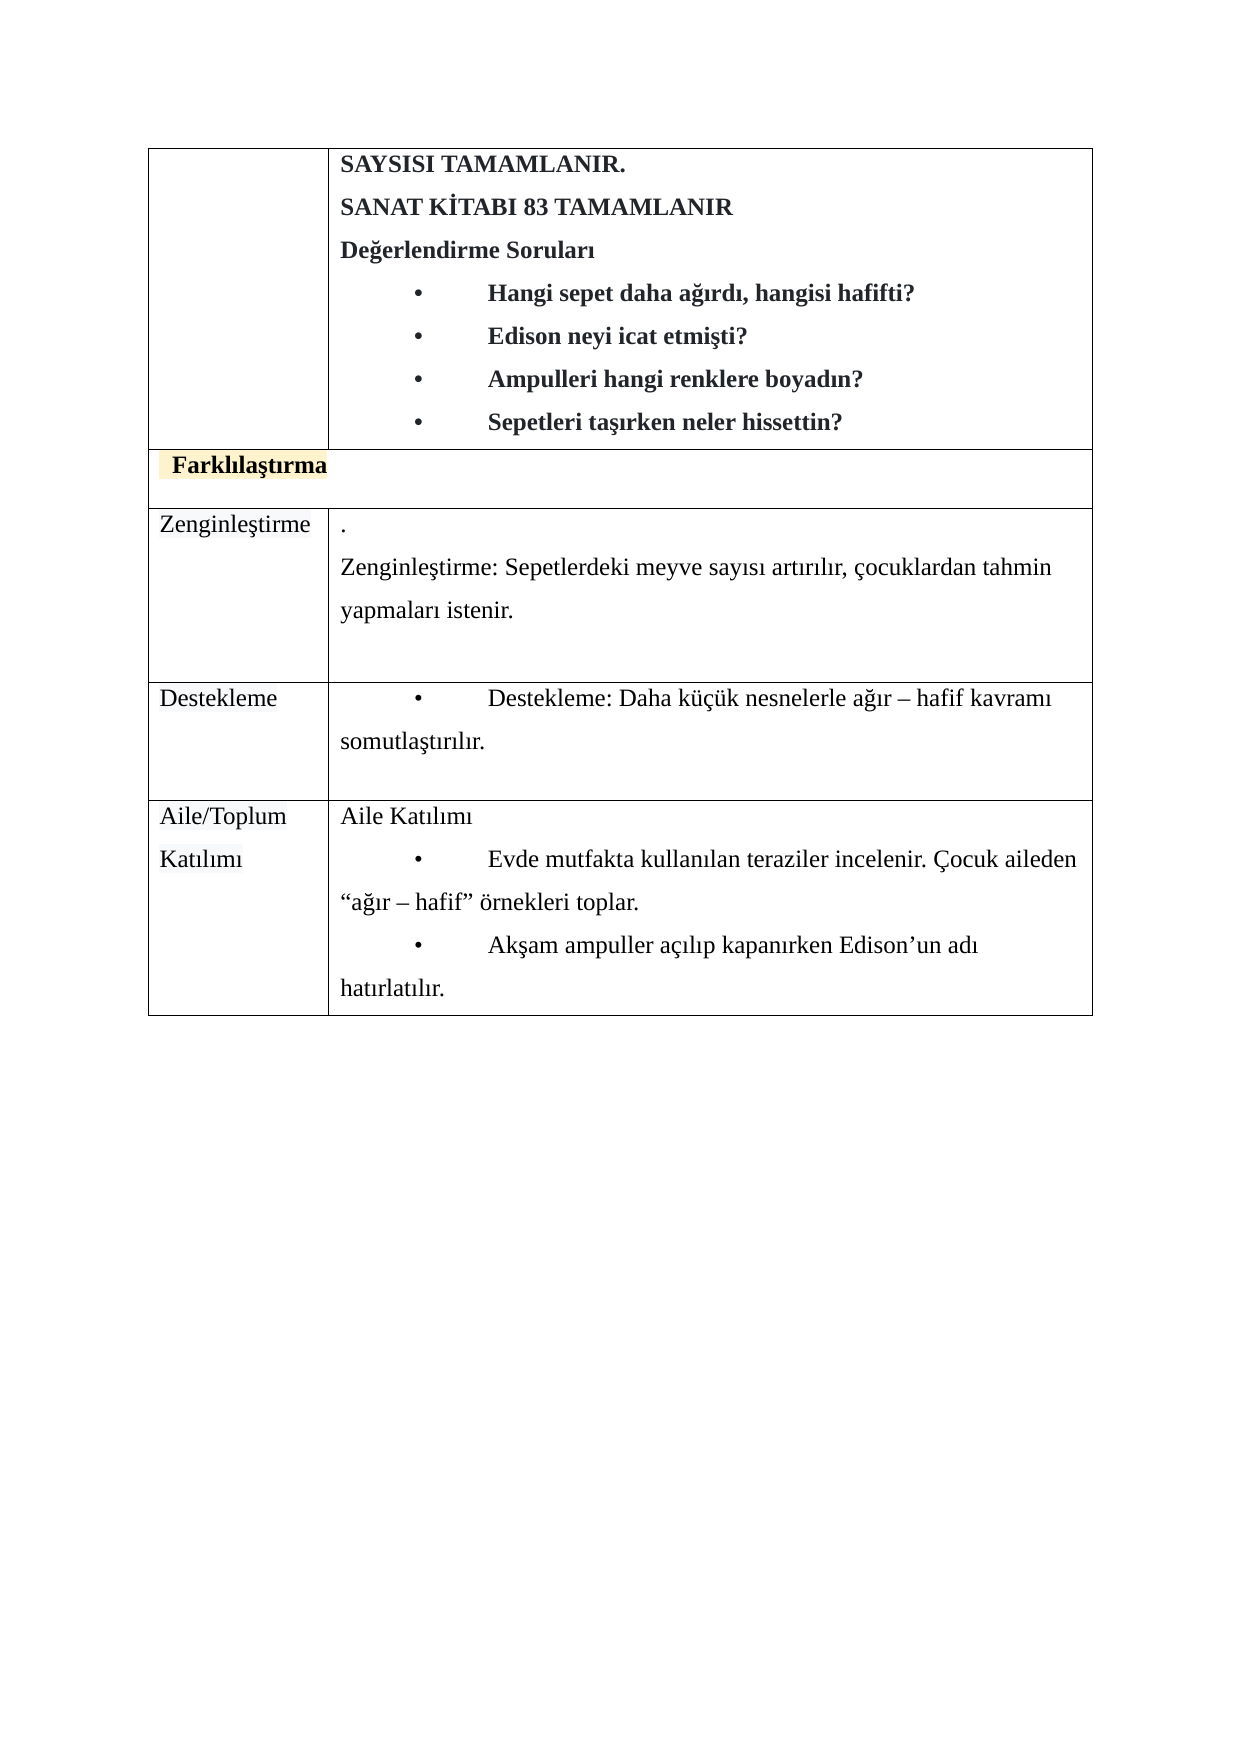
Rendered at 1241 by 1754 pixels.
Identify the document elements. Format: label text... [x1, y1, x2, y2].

table_cell Aile/Toplum Katılımı [149, 801, 328, 1015]
table_cell . Zenginleştirme: Sepetlerdeki meyve sayısı artırılır, çocuklardan tahmin yapmaları istenir. [329, 509, 1092, 682]
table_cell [329, 149, 1092, 449]
table_cell Destekleme [149, 683, 328, 800]
table_cell Farklılaştırma [149, 450, 1092, 508]
table_cell Aile Katılımı • Evde mutfakta kullanılan teraziler incelenir. Çocuk aileden “ağır – hafif” örnekleri toplar. • Akşam ampuller açılıp kapanırken Edison’un adı hatırlatılır. [329, 801, 1092, 1015]
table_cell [149, 149, 328, 449]
table_cell • Destekleme: Daha küçük nesnelerle ağır – hafif kavramı somutlaştırılır. [329, 683, 1092, 800]
table_cell Zenginleştirme [149, 509, 328, 682]
